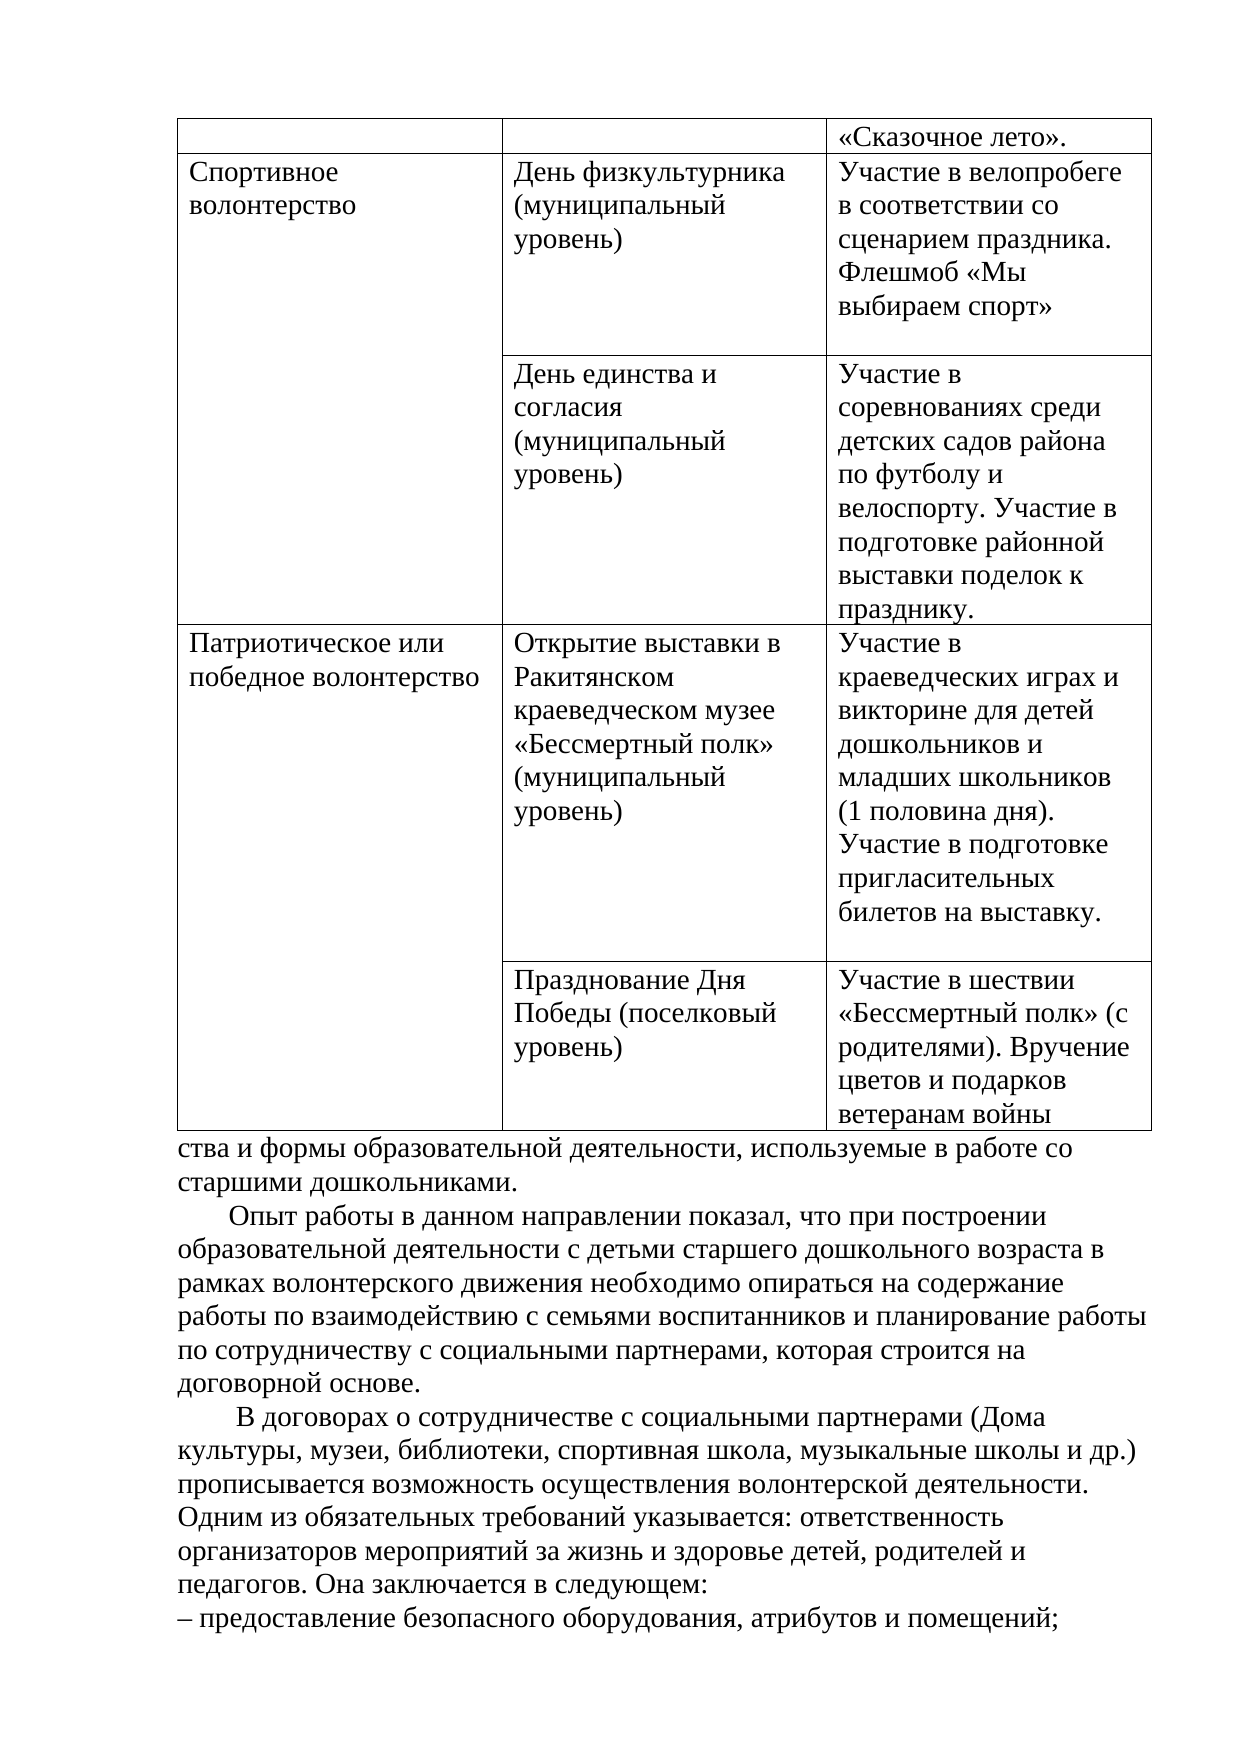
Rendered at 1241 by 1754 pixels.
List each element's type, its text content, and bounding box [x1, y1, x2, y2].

table_cell День единства и согласия (муниципальный уровень) [503, 356, 826, 624]
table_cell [503, 119, 826, 153]
table_cell Спортивное волонтерство [178, 154, 502, 624]
table_cell Участие в велопробеге в соответствии со сценарием праздника. Флешмоб «Мы выбираем спорт» [827, 154, 1151, 355]
text В договорах о сотрудничестве с социальными партнерами (Дома культуры, музеи, библиотеки, спортивная школа, музыкальные школы и др.) прописывается возможность осуществления волонтерской деятельности. Одним из обязательных требований указывается: ответственность организаторов мероприятий за жизнь и здоровье детей, родителей и педагогов. Она заключается в следующем: [177, 1399, 1152, 1600]
table_cell Открытие выставки в Ракитянском краеведческом музее «Бессмертный полк» (муниципальный уровень) [503, 625, 826, 961]
text Опыт работы в данном направлении показал, что при построении образовательной деятельности с детьми старшего дошкольного возраста в рамках волонтерского движения необходимо опираться на содержание работы по взаимодействию с семьями воспитанников и планирование работы по сотрудничеству с социальными партнерами, которая строится на договорной основе. [177, 1198, 1152, 1399]
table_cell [827, 119, 1151, 153]
table_cell Участие в шествии «Бессмертный полк» (с родителями). Вручение цветов и подарков ветеранам войны [827, 962, 1151, 1129]
table_cell Патриотическое или победное волонтерство [178, 625, 502, 1129]
table_cell Празднование Дня Победы (поселковый уровень) [503, 962, 826, 1129]
text – предоставление безопасного оборудования, атрибутов и помещений; [177, 1600, 1152, 1634]
table_cell День физкультурника (муниципальный уровень) [503, 154, 826, 355]
text ства и формы образовательной деятельности, используемые в работе со старшими дошкольниками. [177, 1131, 1152, 1198]
table_cell Участие в краеведческих играх и викторине для детей дошкольников и младших школьников (1 половина дня). Участие в подготовке пригласительных билетов на выставку. [827, 625, 1151, 961]
table_cell Участие в соревнованиях среди детских садов района по футболу и велоспорту. Участие в подготовке районной выставки поделок к празднику. [827, 356, 1151, 624]
